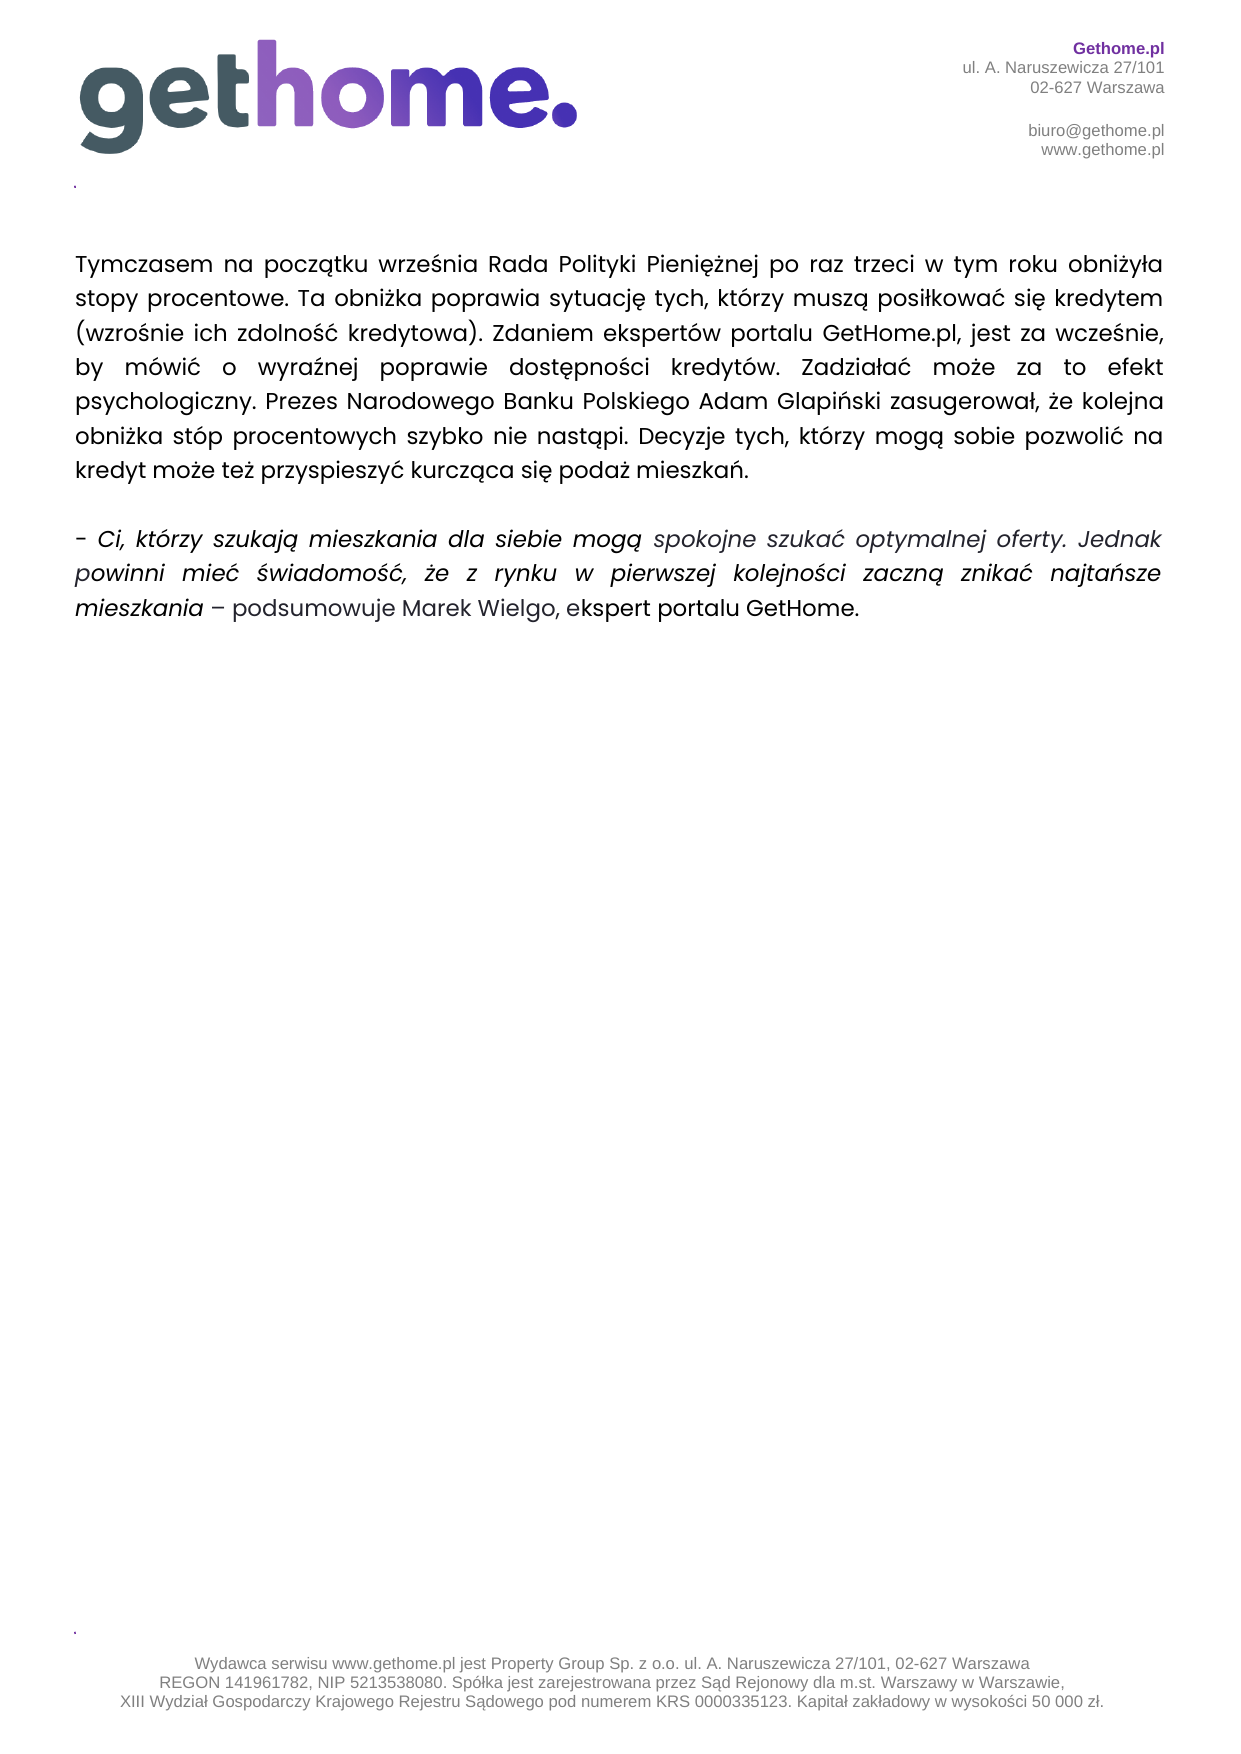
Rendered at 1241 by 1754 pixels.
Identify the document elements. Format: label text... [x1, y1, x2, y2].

text Tymczasem na początku września Rada Polityki Pieniężnej po raz trzeci w tym roku obniżyła stopy procentowe. Ta obniżka poprawia sytuację tych, którzy muszą posiłkować się kredytem (wzrośnie ich zdolność kredytowa). Zdaniem ekspertów portalu GetHome.pl, jest za wcześnie, by mówić o wyraźnej poprawie dostępności kredytów. Zadziałać może za to efekt psychologiczny. Prezes Narodowego Banku Polskiego Adam Glapiński zasugerował, że kolejna obniżka stóp procentowych szybko nie nastąpi. Decyzje tych, którzy mogą sobie pozwolić na kredyt może też przyspieszyć kurcząca się podaż mieszkań. [75, 246, 1165, 486]
picture [75, 35, 585, 164]
text - Ci, którzy szukają mieszkania dla siebie mogą spokojne szukać optymalnej oferty. Jednak powinni mieć świadomość, że z rynku w pierwszej kolejności zaczną znikać najtańsze mieszkania – podsumowuje Marek Wielgo, ekspert portalu GetHome. [75, 521, 1165, 624]
